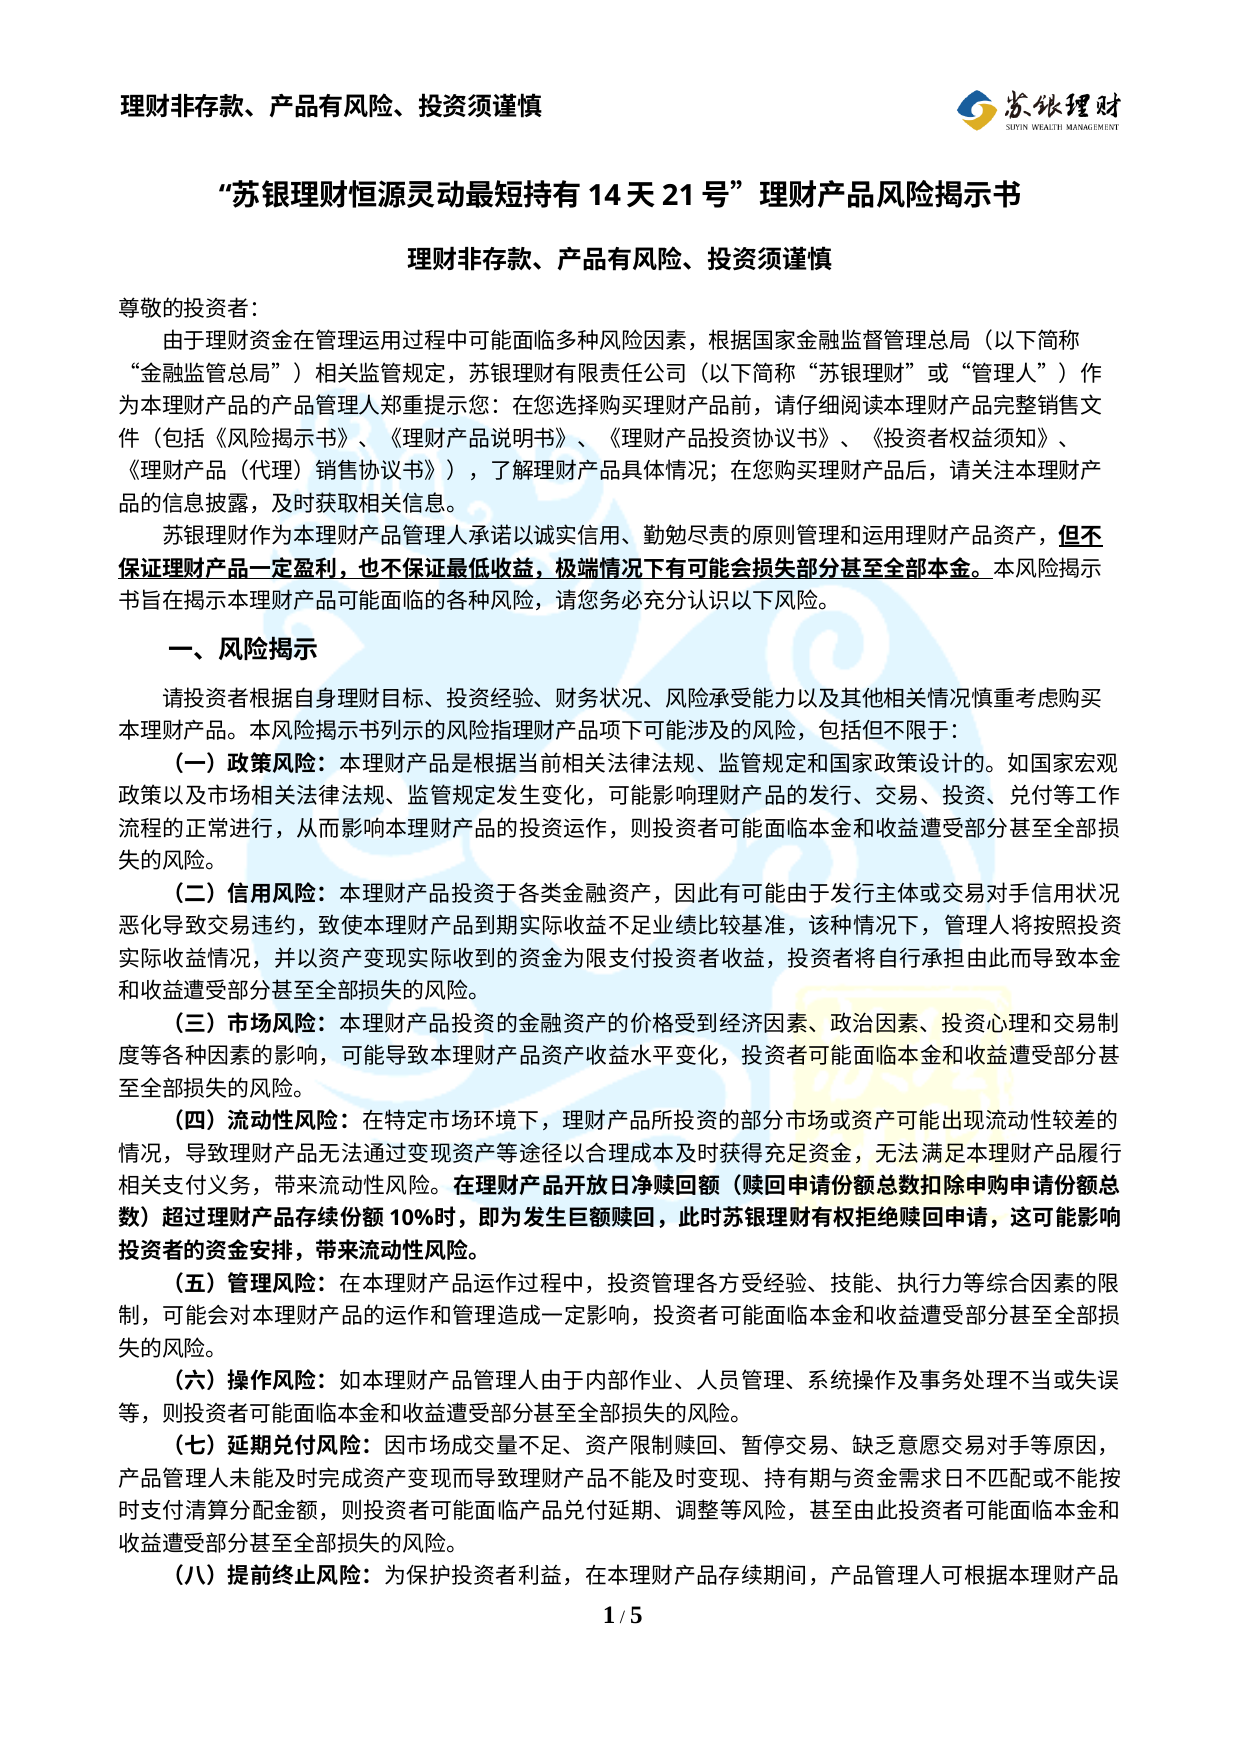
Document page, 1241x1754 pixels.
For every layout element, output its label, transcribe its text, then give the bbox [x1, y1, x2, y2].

list 延期兑付风险：因市场成交量不足、资产限制赎回、暂停交易、缺乏意愿交易对手等原因，产品管理人未能及时完成资产变现而导致理财产品不能及时变现、持有期与资金需求日不匹配或不能按时支付清算分配金额，则投资者可能面临产品兑付延期、调整等风险，甚至由此投资者可能面临本金和收益遭受部分甚至全部损失的风险。 [118, 1428, 1122, 1558]
list 政策风险：本理财产品是根据当前相关法律法规、监管规定和国家政策设计的。如国家宏观政策以及市场相关法律法规、监管规定发生变化，可能影响理财产品的发行、交易、投资、兑付等工作流程的正常进行，从而影响本理财产品的投资运作，则投资者可能面临本金和收益遭受部分甚至全部损失的风险。 [118, 745, 1122, 875]
text 由于理财资金在管理运用过程中可能面临多种风险因素，根据国家金融监督管理总局（以下简称“金融监管总局”）相关监管规定，苏银理财有限责任公司（以下简称“苏银理财”或“管理人”）作为本理财产品的产品管理人郑重提示您：在您选择购买理财产品前，请仔细阅读本理财产品完整销售文件（包括《风险揭示书》、《理财产品说明书》、《理财产品投资协议书》、《投资者权益须知》、《理财产品（代理）销售协议书》），了解理财产品具体情况；在您购买理财产品后，请关注本理财产品的信息披露，及时获取相关信息。 [118, 323, 1122, 518]
text “苏银理财恒源灵动最短持有14天21号”理财产品风险揭示书 [118, 160, 1122, 225]
list 流动性风险：在特定市场环境下，理财产品所投资的部分市场或资产可能出现流动性较差的情况，导致理财产品无法通过变现资产等途径以合理成本及时获得充足资金，无法满足本理财产品履行相关支付义务，带来流动性风险。在理财产品开放日净赎回额（赎回申请份额总数扣除申购申请份额总数）超过理财产品存续份额10%时，即为发生巨额赎回，此时苏银理财有权拒绝赎回申请，这可能影响投资者的资金安排，带来流动性风险。 [118, 1103, 1122, 1265]
list 操作风险：如本理财产品管理人由于内部作业、人员管理、系统操作及事务处理不当或失误等，则投资者可能面临本金和收益遭受部分甚至全部损失的风险。 [118, 1363, 1122, 1428]
picture [932, 72, 1151, 143]
list 信用风险：本理财产品投资于各类金融资产，因此有可能由于发行主体或交易对手信用状况恶化导致交易违约，致使本理财产品到期实际收益不足业绩比较基准，该种情况下，管理人将按照投资实际收益情况，并以资产变现实际收到的资金为限支付投资者收益，投资者将自行承担由此而导致本金和收益遭受部分甚至全部损失的风险。 [118, 875, 1122, 1005]
text 尊敬的投资者： [118, 290, 1122, 323]
text 请投资者根据自身理财目标、投资经验、财务状况、风险承受能力以及其他相关情况慎重考虑购买本理财产品。本风险揭示书列示的风险指理财产品项下可能涉及的风险，包括但不限于： [118, 680, 1122, 745]
list 市场风险：本理财产品投资的金融资产的价格受到经济因素、政治因素、投资心理和交易制度等各种因素的影响，可能导致本理财产品资产收益水平变化，投资者可能面临本金和收益遭受部分甚至全部损失的风险。 [118, 1005, 1122, 1103]
list 管理风险：在本理财产品运作过程中，投资管理各方受经验、技能、执行力等综合因素的限制，可能会对本理财产品的运作和管理造成一定影响，投资者可能面临本金和收益遭受部分甚至全部损失的风险。 [118, 1265, 1122, 1363]
text 苏银理财作为本理财产品管理人承诺以诚实信用、勤勉尽责的原则管理和运用理财产品资产，但不保证理财产品一定盈利，也不保证最低收益，极端情况下有可能会损失部分甚至全部本金。本风险揭示书旨在揭示本理财产品可能面临的各种风险，请您务必充分认识以下风险。 [118, 518, 1122, 615]
list 风险揭示 [118, 615, 1122, 680]
text 理财非存款、产品有风险、投资须谨慎 [118, 225, 1122, 290]
